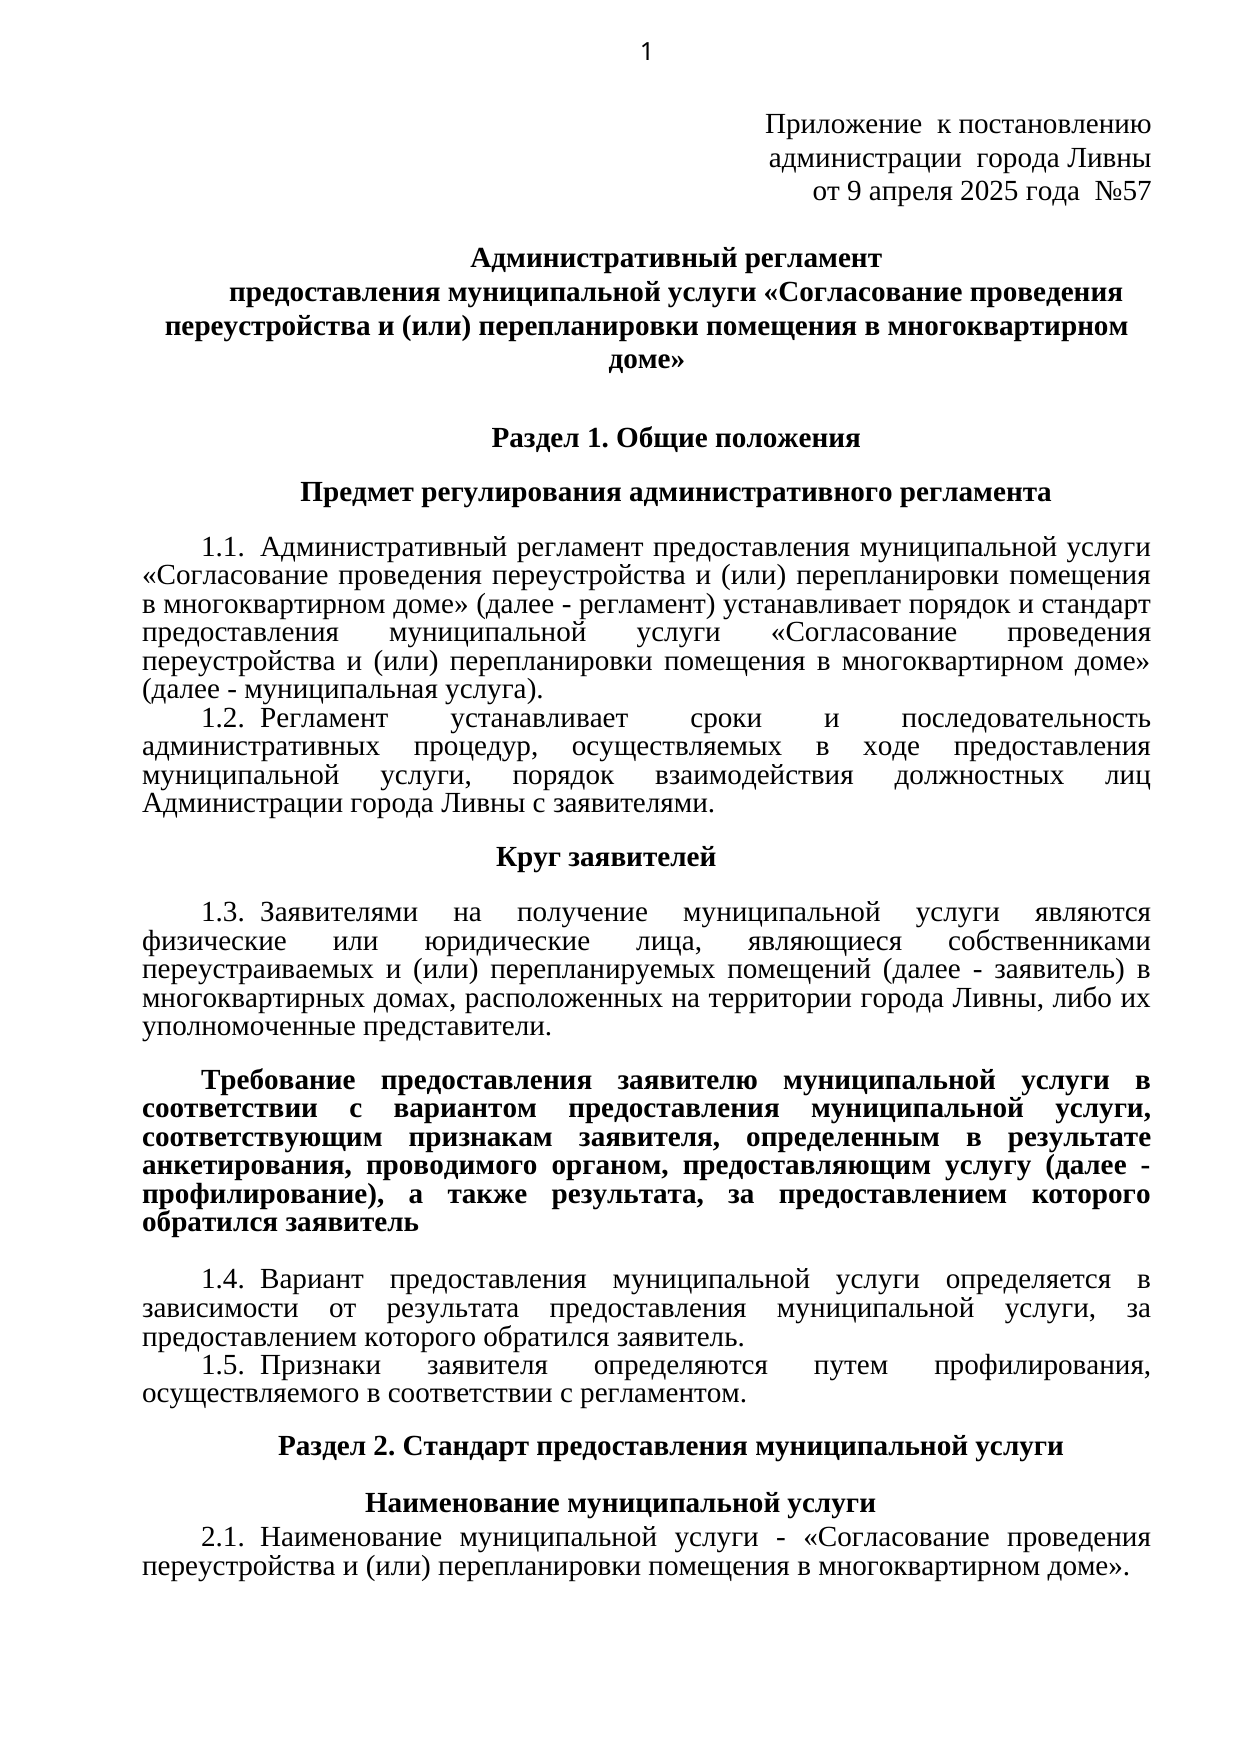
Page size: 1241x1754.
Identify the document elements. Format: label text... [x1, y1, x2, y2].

text предоставления муниципальной услуги «Согласование проведения переустройства и (или) перепланировки помещения в многоквартирном доме» [142, 274, 1152, 375]
text Приложение к постановлению [732, 106, 1152, 140]
list Вариант предоставления муниципальной услуги определяется в зависимости от результата предоставления муниципальной услуги, за предоставлением которого обратился заявитель. [142, 1266, 1152, 1352]
list Административный регламент предоставления муниципальной услуги «Согласование проведения переустройства и (или) перепланировки помещения в многоквартирном доме» (далее - регламент) устанавливает порядок и стандарт предоставления муниципальной услуги «Согласование проведения переустройства и (или) перепланировки помещения в многоквартирном доме» (далее - муниципальная услуга). [142, 533, 1152, 704]
text администрации города Ливны [142, 140, 1152, 173]
text Требование предоставления заявителю муниципальной услуги в соответствии с вариантом предоставления муниципальной услуги, соответствующим признакам заявителя, определенным в результате анкетирования, проводимого органом, предоставляющим услугу (далее - профилирование), а также результата, за предоставлением которого обратился заявитель [142, 1066, 1152, 1237]
list Заявителями на получение муниципальной услуги являются физические или юридические лица, являющиеся собственниками переустраиваемых и (или) перепланируемых помещений (далее - заявитель) в многоквартирных домах, расположенных на территории города Ливны, либо их уполномоченные представители. [142, 898, 1152, 1041]
text Административный регламент [142, 241, 1152, 274]
text Раздел 2. Стандарт предоставления муниципальной услуги Наименование муниципальной услуги [219, 1409, 1152, 1523]
text Предмет регулирования административного регламента [142, 481, 1152, 506]
text от 9 апреля 2025 года №57 [142, 173, 1152, 207]
list Признаки заявителя определяются путем профилирования, осуществляемого в соответствии с регламентом. [142, 1352, 1152, 1408]
list Наименование муниципальной услуги - «Согласование проведения переустройства и (или) перепланировки помещения в многоквартирном доме». [142, 1523, 1152, 1581]
text Раздел 1. Общие положения [142, 427, 1152, 452]
list Регламент устанавливает сроки и последовательность административных процедур, осуществляемых в ходе предоставления муниципальной услуги, порядок взаимодействия должностных лиц Администрации города Ливны с заявителями. [142, 704, 1152, 818]
text Круг заявителей [437, 846, 1152, 871]
